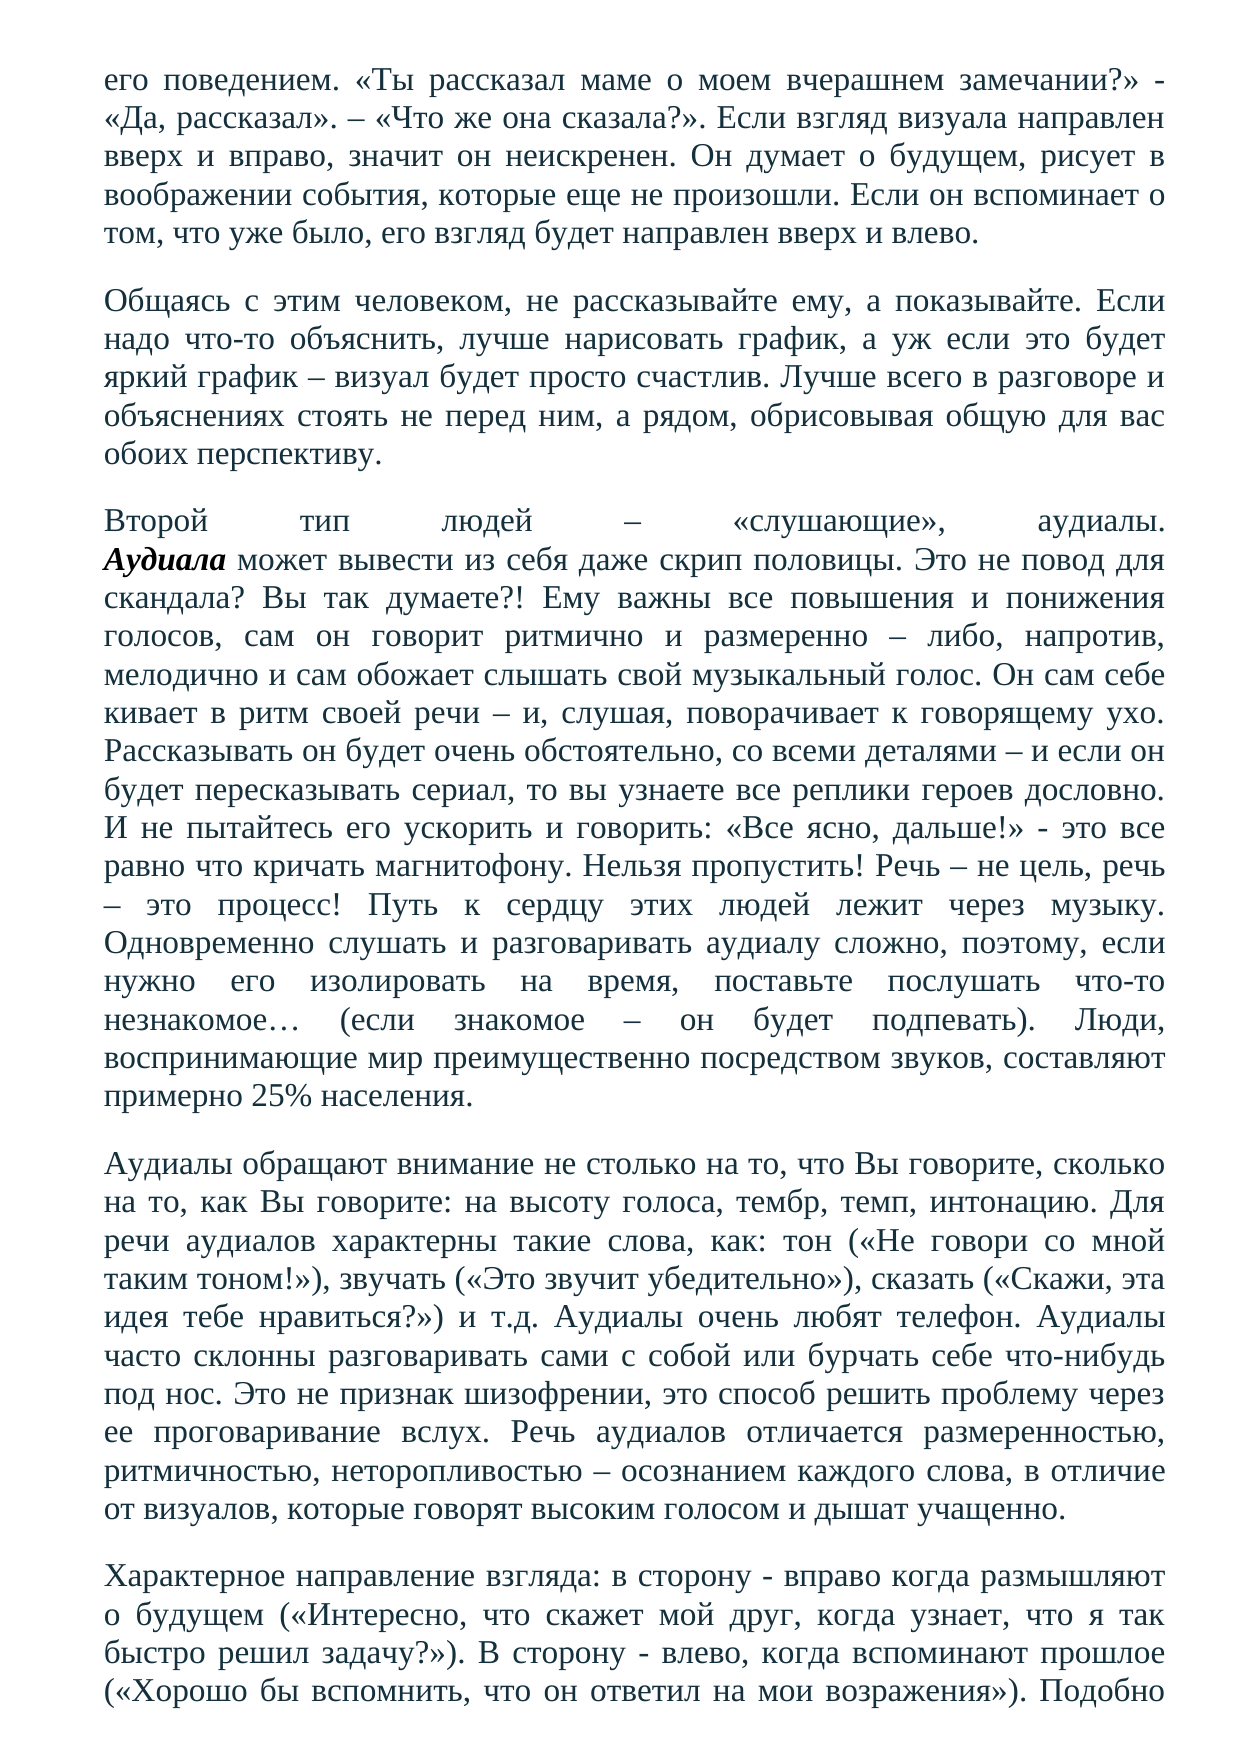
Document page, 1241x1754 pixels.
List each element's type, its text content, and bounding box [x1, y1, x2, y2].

text Аудиалы обращают внимание не столько на то, что Вы говорите, сколько на то, как Вы говорите: на высоту голоса, тембр, темп, интонацию. Для речи аудиалов характерны такие слова, как: тон («Не говори со мной таким тоном!»), звучать («Это звучит убедительно»), сказать («Скажи, эта идея тебе нравиться?») и т.д. Аудиалы очень любят телефон. Аудиалы часто склонны разговаривать сами с собой или бурчать себе что-нибудь под нос. Это не признак шизофрении, это способ решить проблему через ее проговаривание вслух. Речь аудиалов отличается размеренностью, ритмичностью, неторопливостью – осознанием каждого слова, в отличие от визуалов, которые говорят высоким голосом и дышат учащенно. [103, 1143, 1167, 1527]
text Второй тип людей – «слушающие», аудиалы. Аудиала может вывести из себя даже скрип половицы. Это не повод для скандала? Вы так думаете?! Ему важны все повышения и понижения голосов, сам он говорит ритмично и размеренно – либо, напротив, мелодично и сам обожает слышать свой музыкальный голос. Он сам себе кивает в ритм своей речи – и, слушая, поворачивает к говорящему ухо. Рассказывать он будет очень обстоятельно, со всеми деталями – и если он будет пересказывать сериал, то вы узнаете все реплики героев дословно. И не пытайтесь его ускорить и говорить: «Все ясно, дальше!» - это все равно что кричать магнитофону. Нельзя пропустить! Речь – не цель, речь – это процесс! Путь к сердцу этих людей лежит через музыку. Одновременно слушать и разговаривать аудиалу сложно, поэтому, если нужно его изолировать на время, поставьте послушать что-то незнакомое… (если знакомое – он будет подпевать). Люди, воспринимающие мир преимущественно посредством звуков, составляют примерно 25% населения. [103, 501, 1167, 1114]
text Общаясь с этим человеком, не рассказывайте ему, а показывайте. Если надо что-то объяснить, лучше нарисовать график, а уж если это будет яркий график – визуал будет просто счастлив. Лучше всего в разговоре и объяснениях стоять не перед ним, а рядом, обрисовывая общую для вас обоих перспективу. [103, 280, 1167, 472]
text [103, 59, 1167, 251]
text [103, 1556, 1167, 1709]
